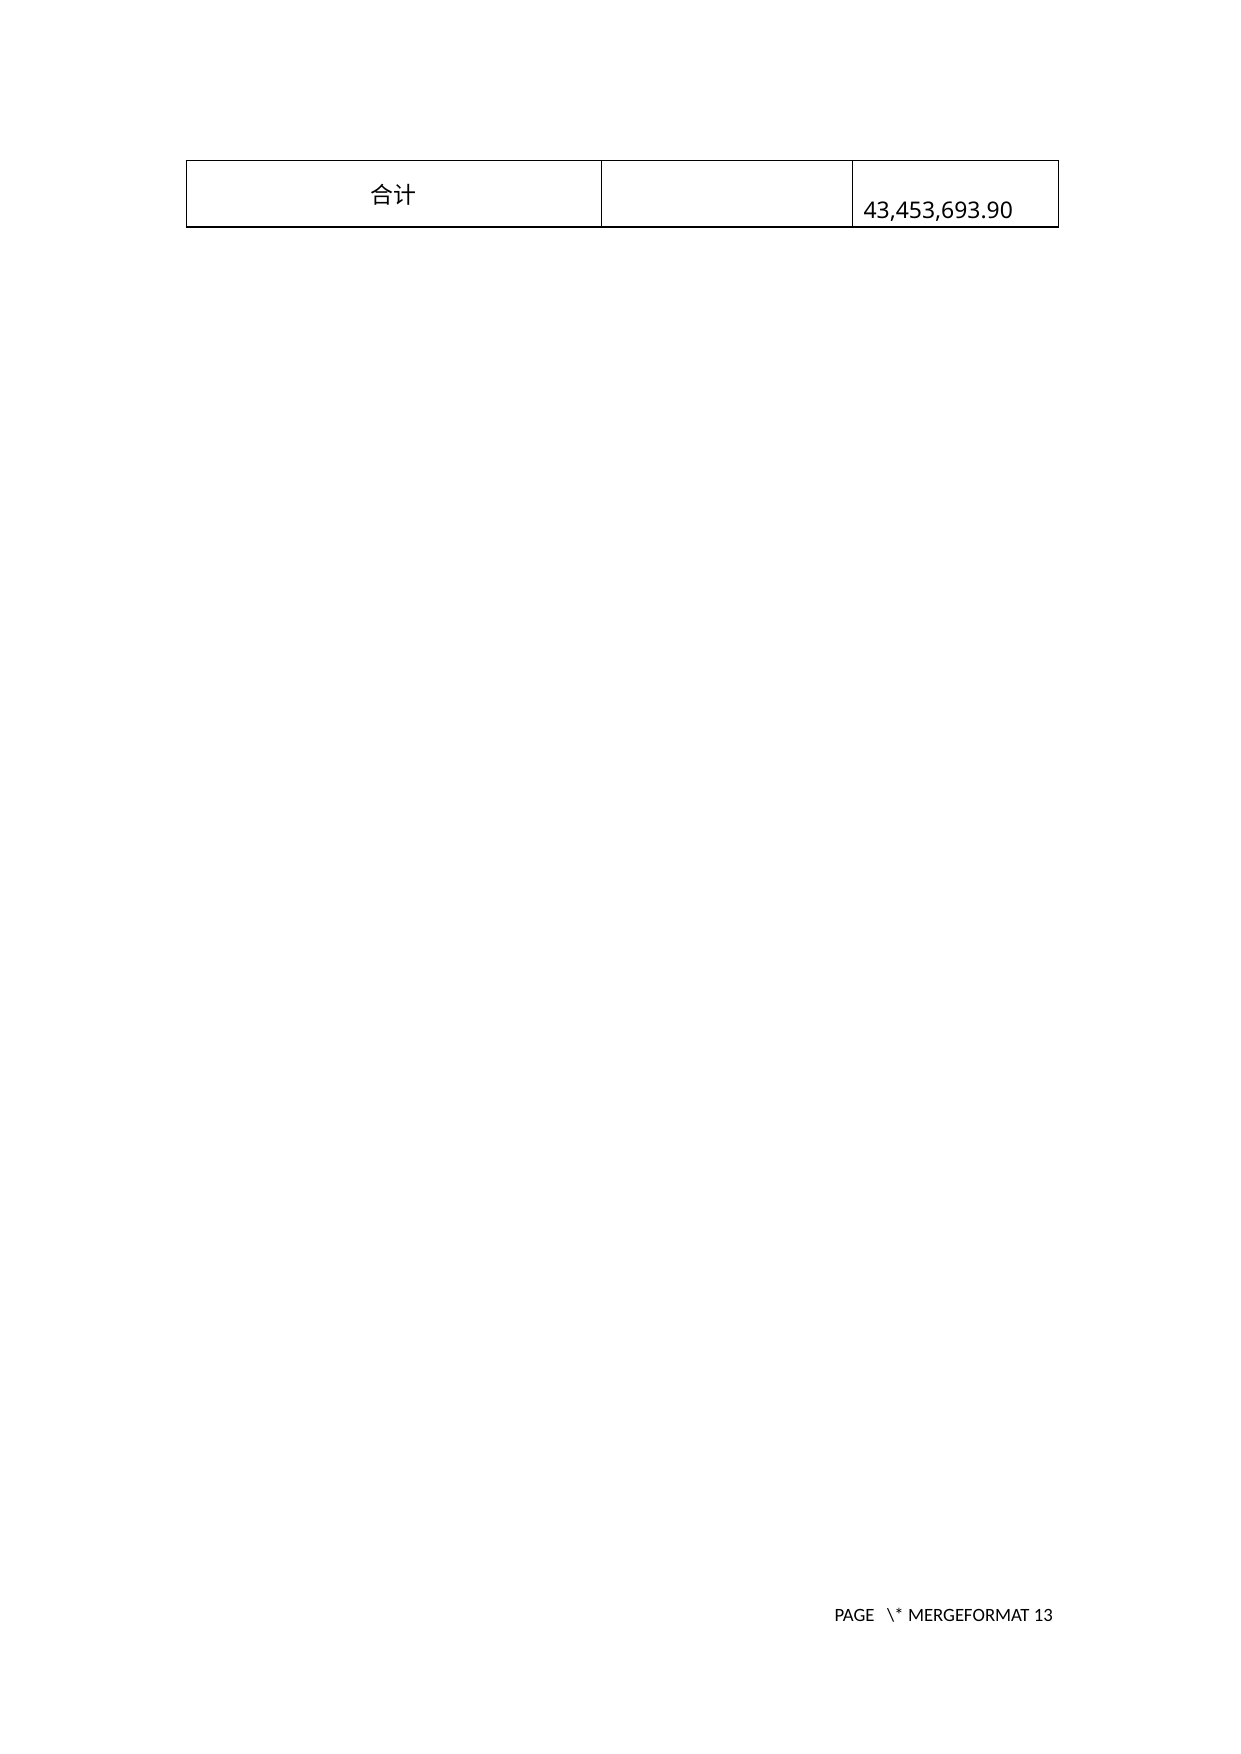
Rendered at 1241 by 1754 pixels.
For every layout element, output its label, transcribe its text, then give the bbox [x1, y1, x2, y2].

table_cell 合计 [187, 161, 601, 226]
table_cell [602, 161, 852, 226]
table_cell 43,453,693.90 [853, 161, 1058, 226]
